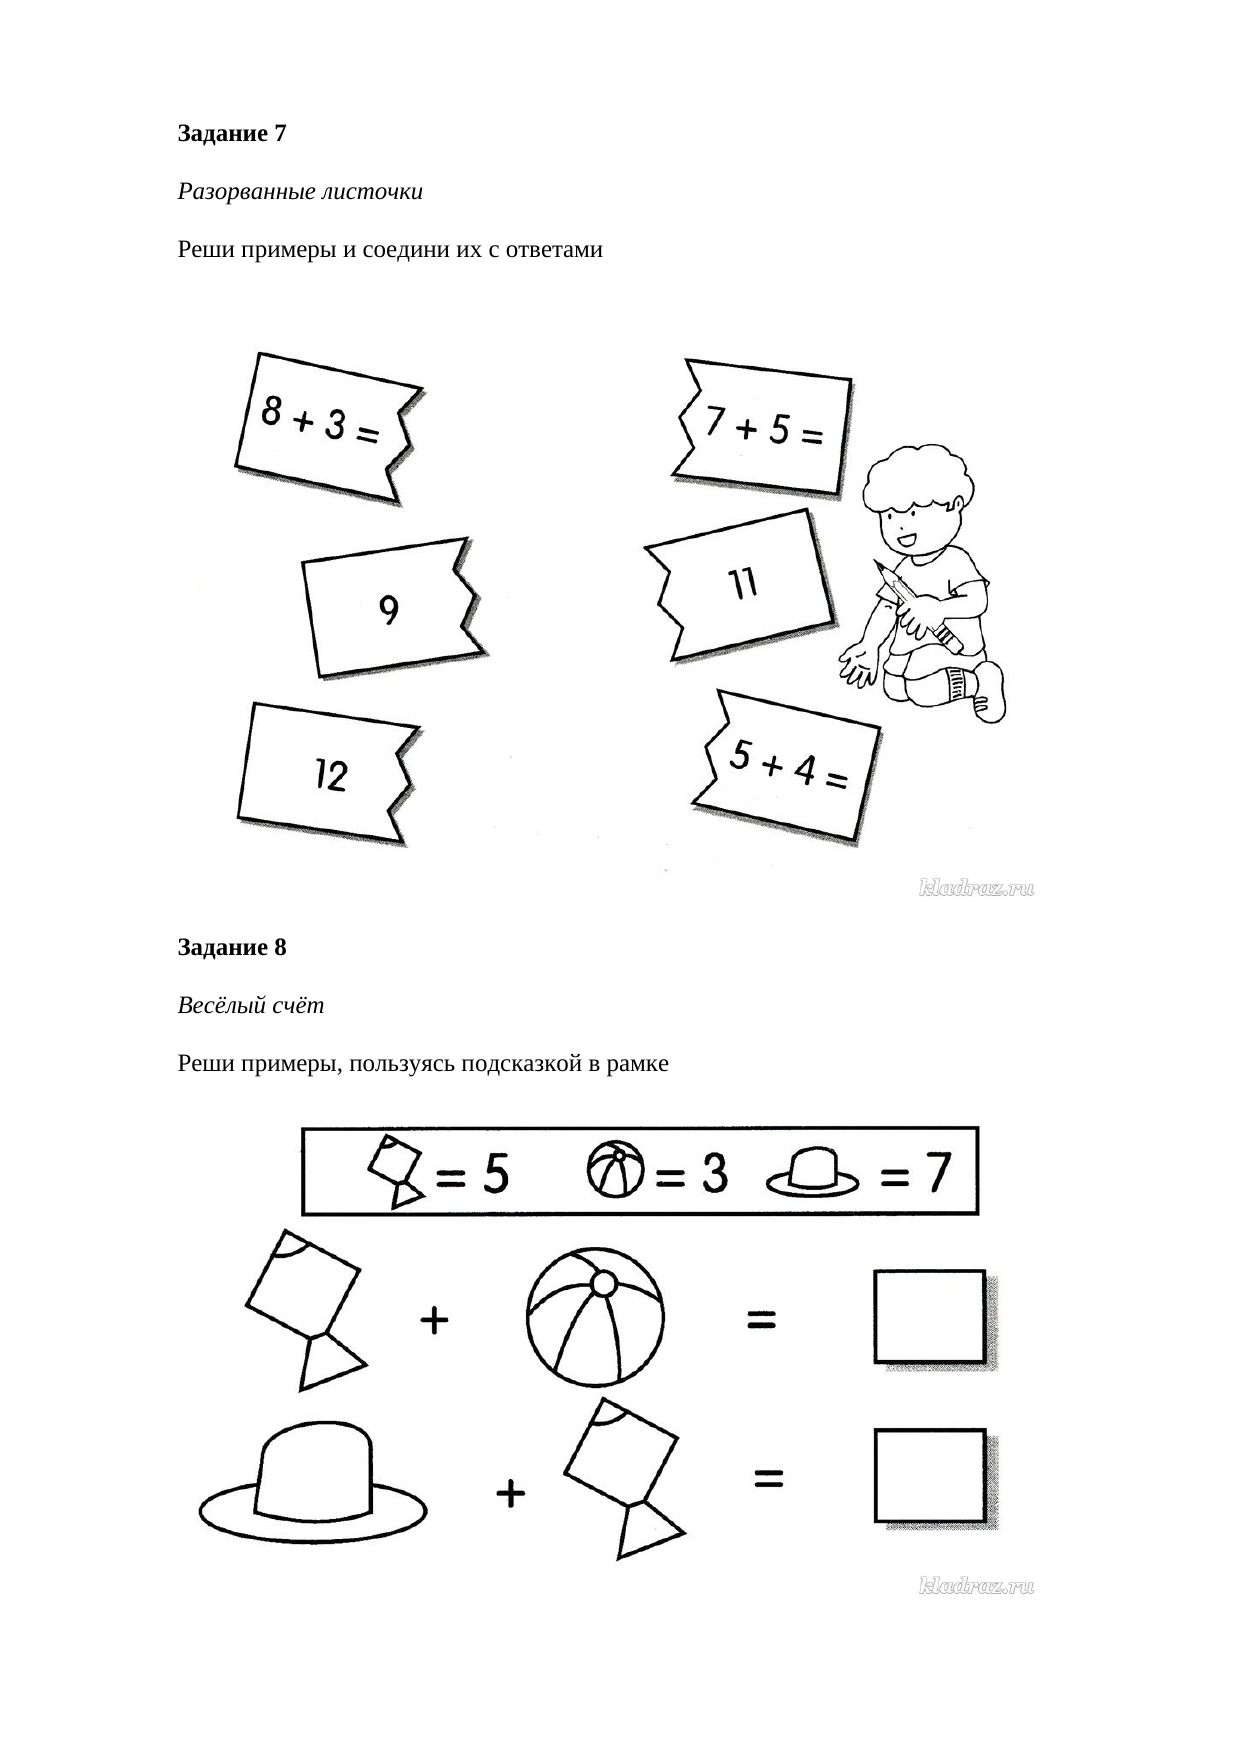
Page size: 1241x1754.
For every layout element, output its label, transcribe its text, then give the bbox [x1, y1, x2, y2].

text Реши примеры, пользуясь подсказкой в рамке [177, 1048, 1152, 1077]
text Задание 8 [177, 932, 1152, 961]
picture [177, 1105, 1037, 1601]
picture [177, 291, 1037, 903]
text Весёлый счёт [177, 990, 1152, 1019]
text Разорванные листочки [177, 176, 1152, 205]
text Реши примеры и соедини их с ответами [177, 234, 1152, 263]
text Задание 7 [177, 118, 1152, 147]
